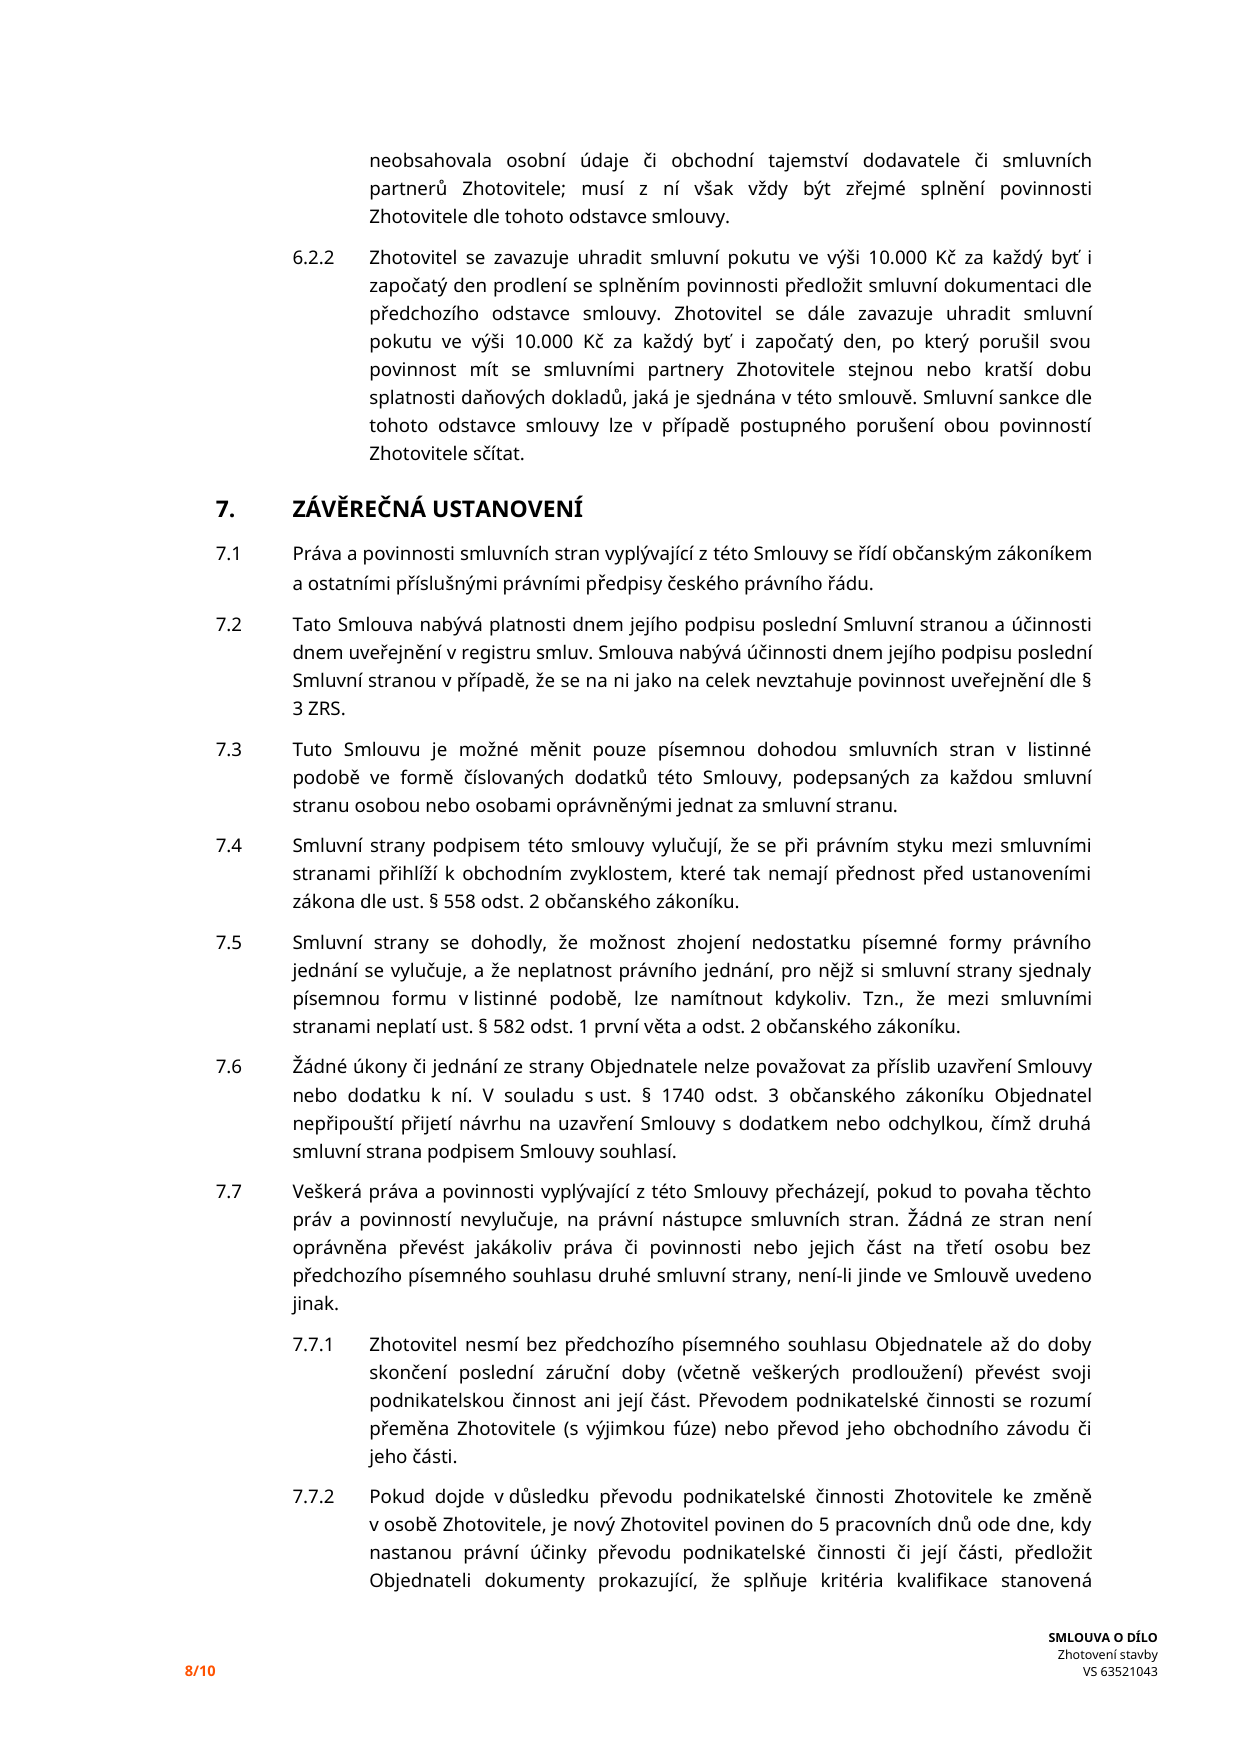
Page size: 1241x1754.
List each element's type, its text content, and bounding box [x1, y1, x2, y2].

text ZÁVĚREČNÁ USTANOVENÍ [216, 493, 1093, 524]
text Práva a povinnosti smluvních stran vyplývající z této Smlouvy se řídí občanským zákoníkem a ostatními příslušnými právními předpisy českého právního řádu. [216, 540, 1093, 596]
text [292, 1484, 1093, 1593]
text Smluvní strany se dohodly, že možnost zhojení nedostatku písemné formy právního jednání se vylučuje, a že neplatnost právního jednání, pro nějž si smluvní strany sjednaly písemnou formu v listinné podobě, lze namítnout kdykoliv. Tzn., že mezi smluvními stranami neplatí ust. § 582 odst. 1 první věta a odst. 2 občanského zákoníku. [216, 929, 1093, 1039]
text Smluvní strany podpisem této smlouvy vylučují, že se při právním styku mezi smluvními stranami přihlíží k obchodním zvyklostem, které tak nemají přednost před ustanoveními zákona dle ust. § 558 odst. 2 občanského zákoníku. [216, 833, 1093, 914]
list Zhotovitel se zavazuje uhradit smluvní pokutu ve výši 10.000 Kč za každý byť i započatý den prodlení se splněním povinnosti předložit smluvní dokumentaci dle předchozího odstavce smlouvy. Zhotovitel se dále zavazuje uhradit smluvní pokutu ve výši 10.000 Kč za každý byť i započatý den, po který porušil svou povinnost mít se smluvními partnery Zhotovitele stejnou nebo kratší dobu splatnosti daňových dokladů, jaká je sjednána v této smlouvě. Smluvní sankce dle tohoto odstavce smlouvy lze v případě postupného porušení obou povinností Zhotovitele sčítat. [292, 244, 1093, 466]
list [292, 147, 1093, 229]
text Veškerá práva a povinnosti vyplývající z této Smlouvy přecházejí, pokud to povaha těchto práv a povinností nevylučuje, na právní nástupce smluvních stran. Žádná ze stran není oprávněna převést jakákoliv práva či povinnosti nebo jejich část na třetí osobu bez předchozího písemného souhlasu druhé smluvní strany, není-li jinde ve Smlouvě uvedeno jinak. [216, 1178, 1093, 1316]
text Zhotovitel nesmí bez předchozího písemného souhlasu Objednatele až do doby skončení poslední záruční doby (včetně veškerých prodloužení) převést svoji podnikatelskou činnost ani její část. Převodem podnikatelské činnosti se rozumí přeměna Zhotovitele (s výjimkou fúze) nebo převod jeho obchodního závodu či jeho části. [292, 1331, 1093, 1469]
text Tato Smlouva nabývá platnosti dnem jejího podpisu poslední Smluvní stranou a účinnosti dnem uveřejnění v registru smluv. Smlouva nabývá účinnosti dnem jejího podpisu poslední Smluvní stranou v případě, že se na ni jako na celek nevztahuje povinnost uveřejnění dle § 3 ZRS. [216, 612, 1093, 721]
text Tuto Smlouvu je možné měnit pouze písemnou dohodou smluvních stran v listinné podobě ve formě číslovaných dodatků této Smlouvy, podepsaných za každou smluvní stranu osobou nebo osobami oprávněnými jednat za smluvní stranu. [216, 736, 1093, 818]
text Žádné úkony či jednání ze strany Objednatele nelze považovat za příslib uzavření Smlouvy nebo dodatku k ní. V souladu s ust. § 1740 odst. 3 občanského zákoníku Objednatel nepřipouští přijetí návrhu na uzavření Smlouvy s dodatkem nebo odchylkou, čímž druhá smluvní strana podpisem Smlouvy souhlasí. [216, 1054, 1093, 1163]
